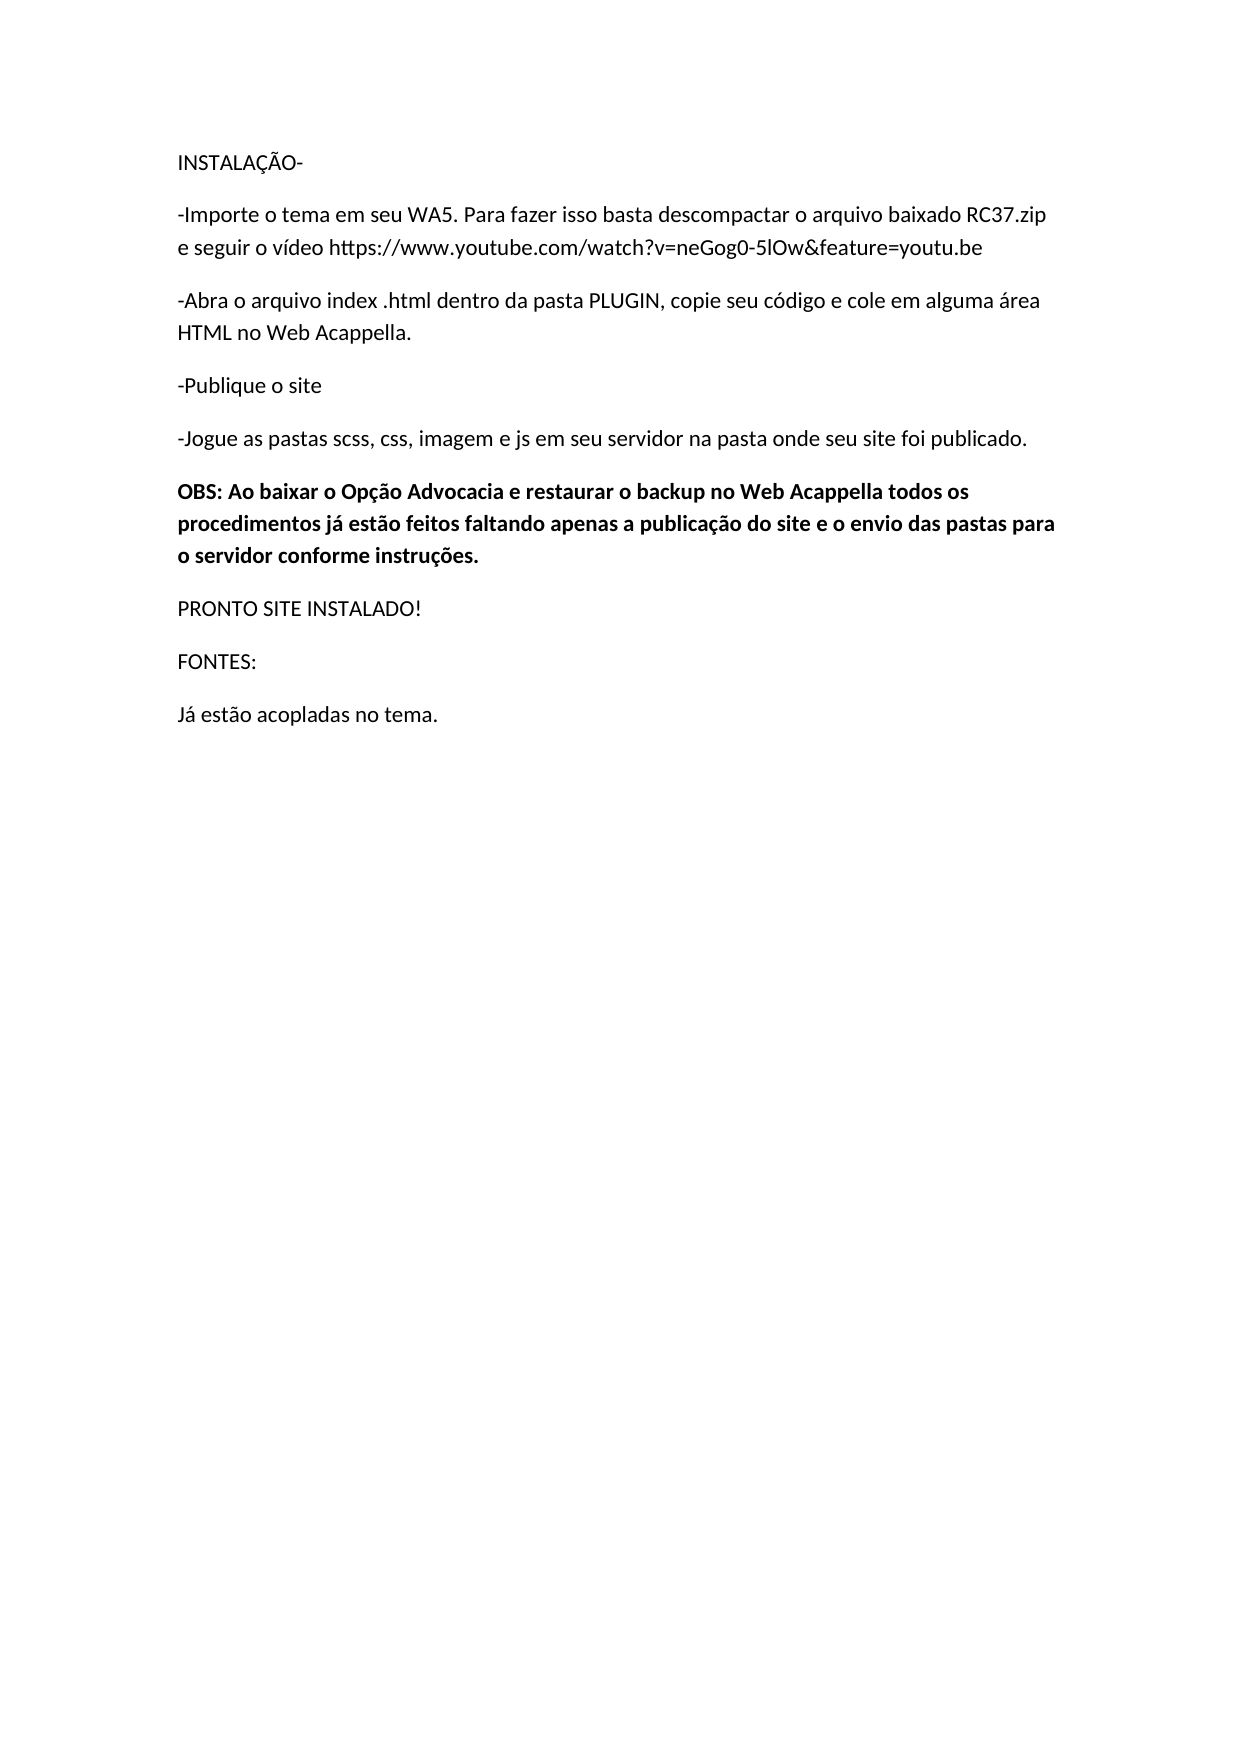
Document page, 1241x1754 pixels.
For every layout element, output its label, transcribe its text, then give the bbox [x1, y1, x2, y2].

text -Jogue as pastas scss, css, imagem e js em seu servidor na pasta onde seu site foi publicado. [177, 424, 1063, 452]
text OBS: Ao baixar o Opção Advocacia e restaurar o backup no Web Acappella todos os procedimentos já estão feitos faltando apenas a publicação do site e o envio das pastas para o servidor conforme instruções. [177, 477, 1063, 569]
text -Publique o site [177, 371, 1063, 399]
text PRONTO SITE INSTALADO! [177, 594, 1063, 622]
text FONTES: [177, 647, 1063, 676]
text -Importe o tema em seu WA5. Para fazer isso basta descompactar o arquivo baixado RC37.zip e seguir o vídeo https://www.youtube.com/watch?v=neGog0-5lOw&feature=youtu.be [177, 201, 1063, 261]
text INSTALAÇÃO- [177, 148, 1063, 176]
text Já estão acopladas no tema. [177, 701, 1063, 728]
text -Abra o arquivo index .html dentro da pasta PLUGIN, copie seu código e cole em alguma área HTML no Web Acappella. [177, 286, 1063, 346]
